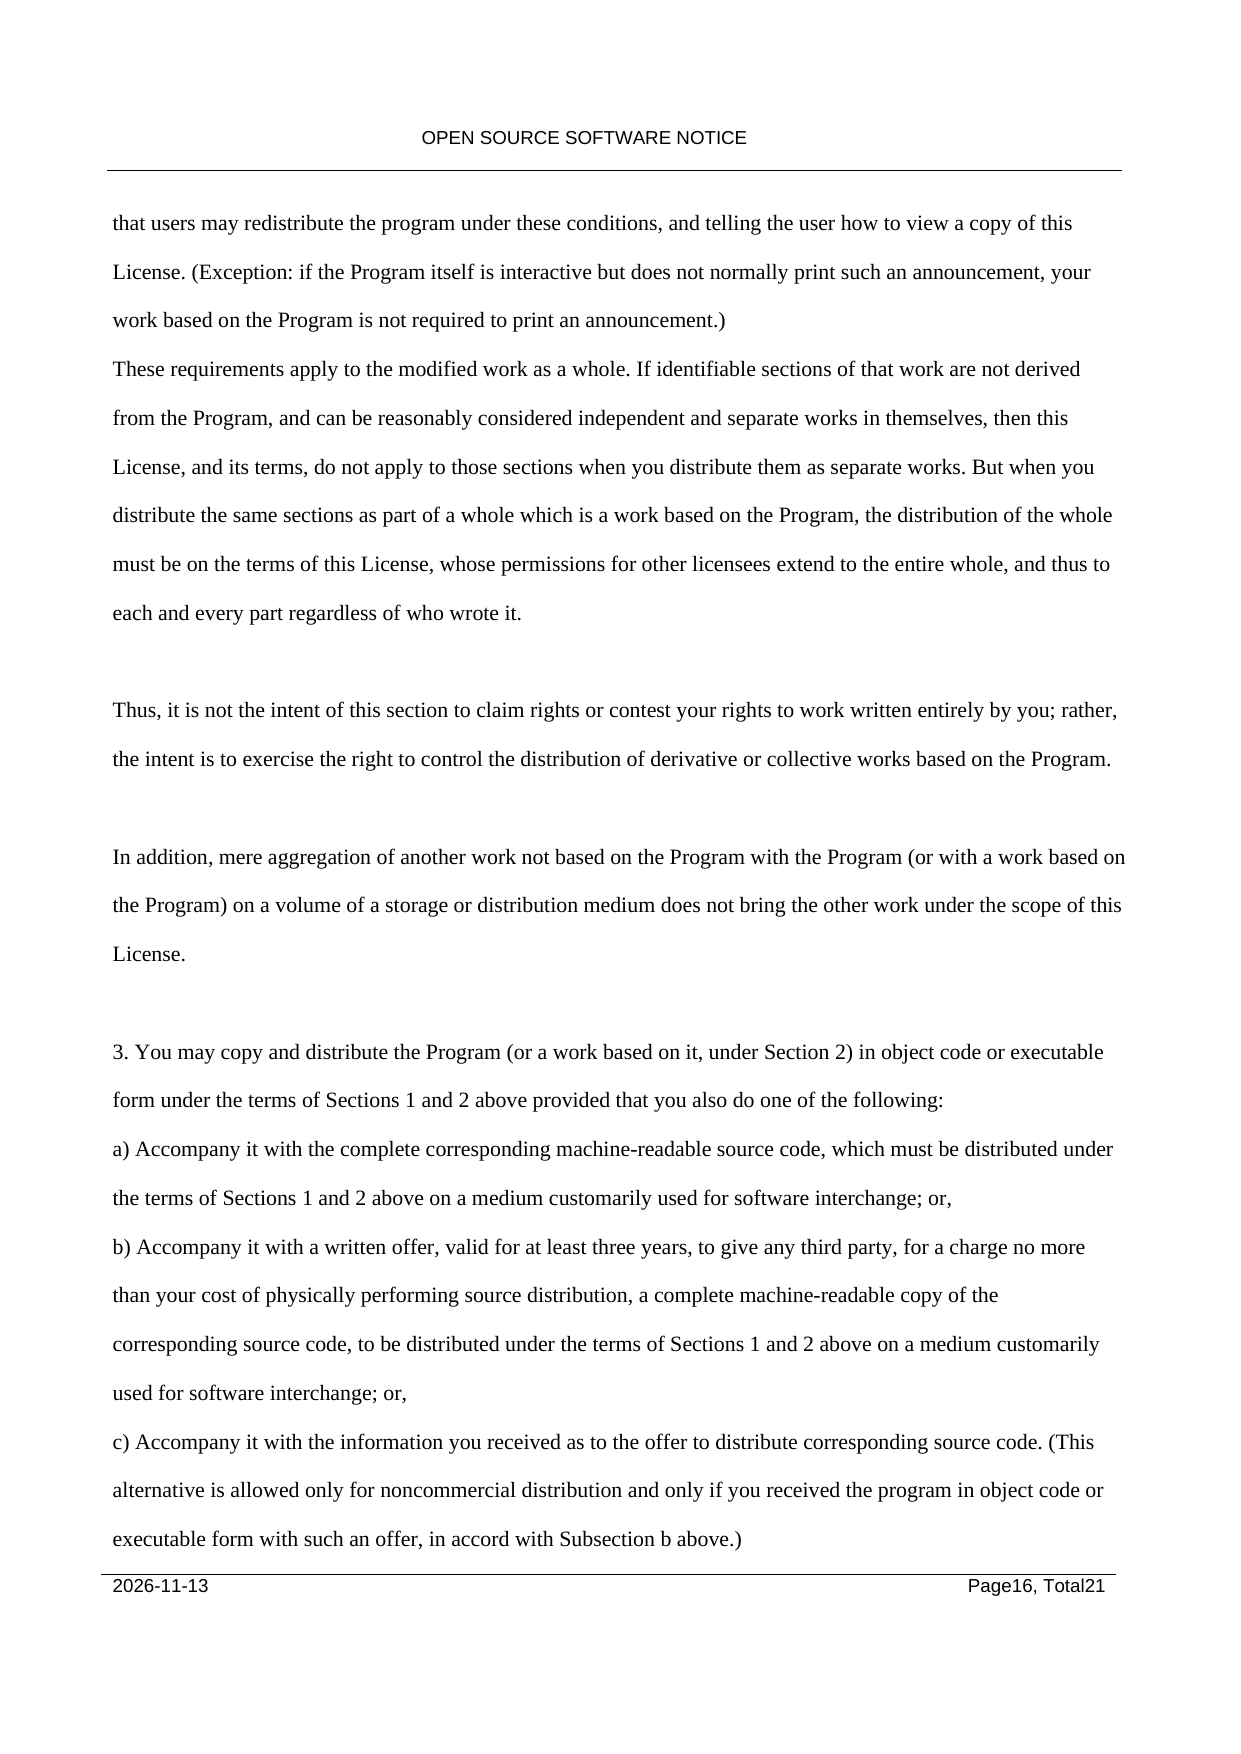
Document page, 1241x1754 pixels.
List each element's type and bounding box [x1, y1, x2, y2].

text [112, 206, 1128, 1555]
